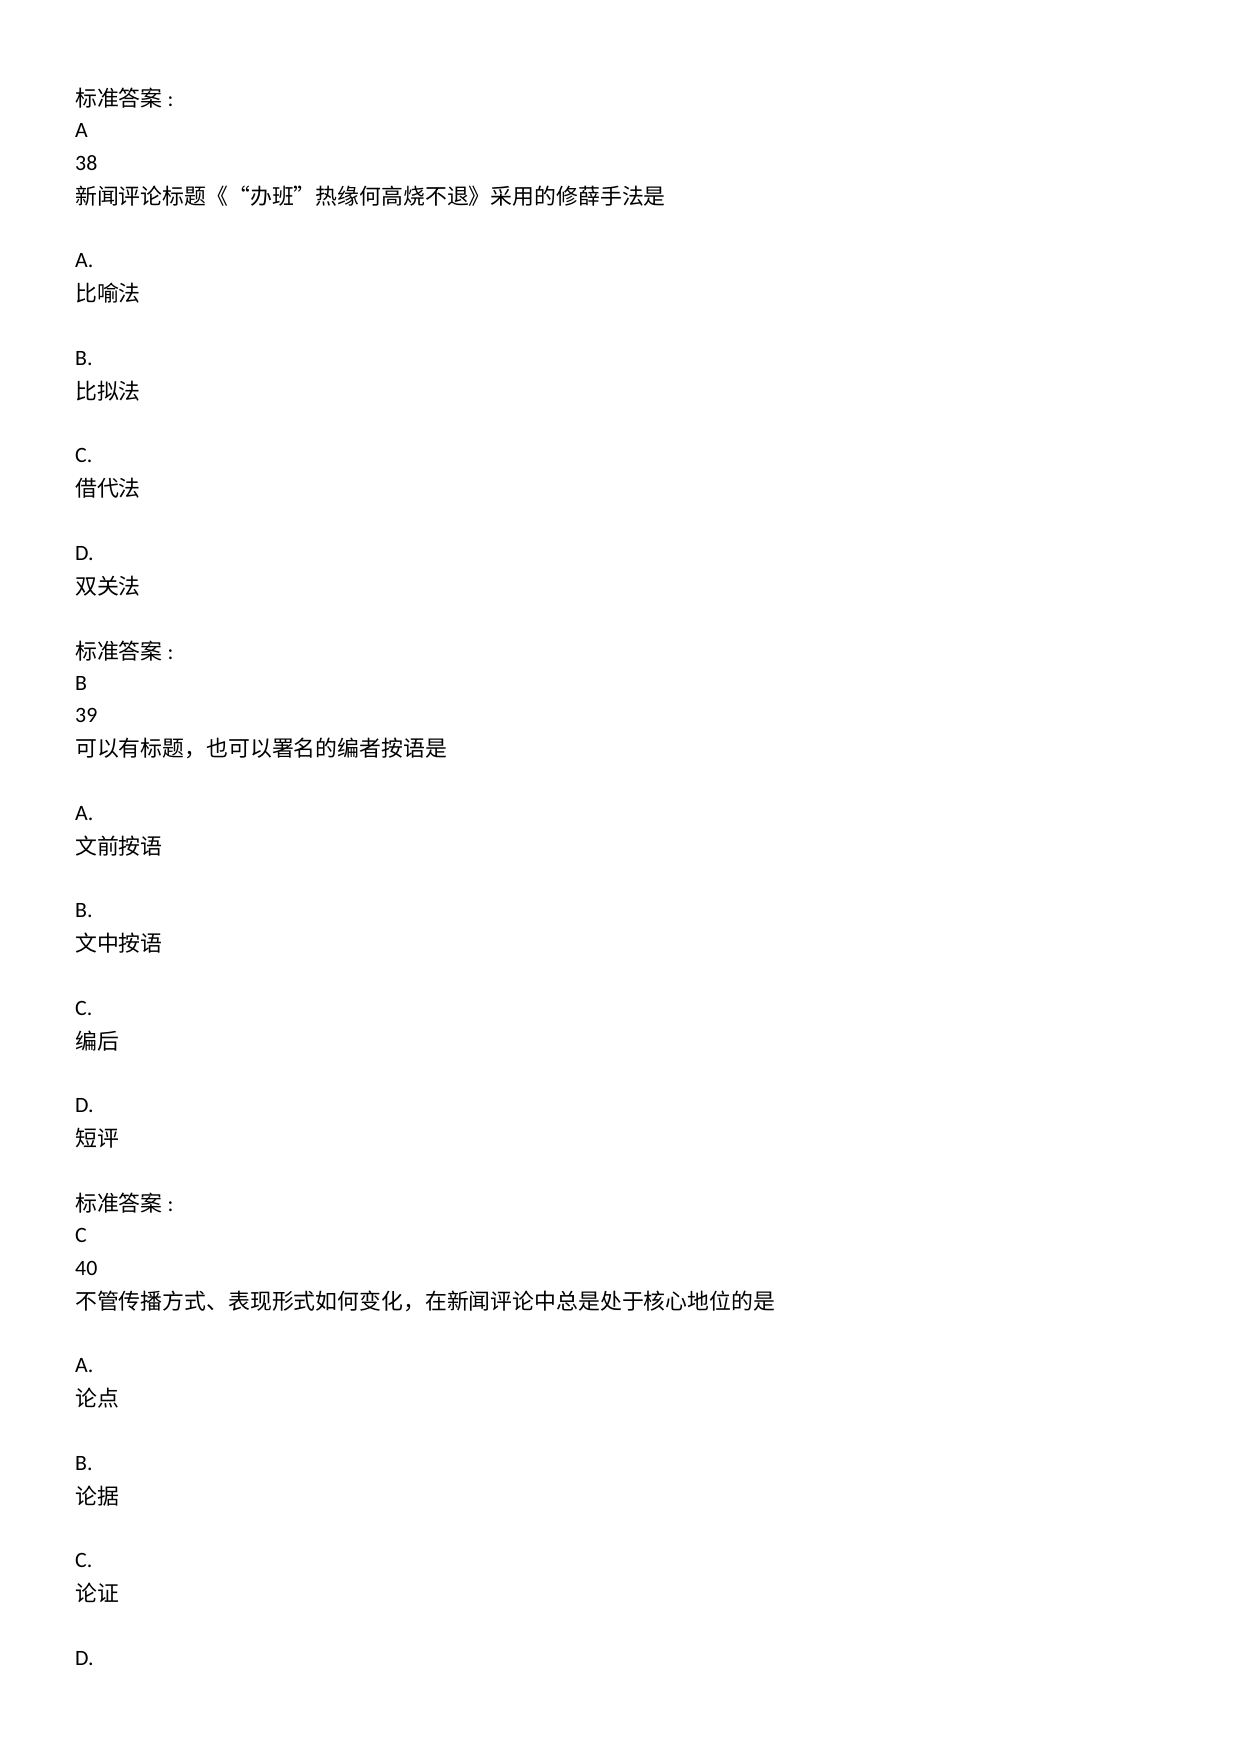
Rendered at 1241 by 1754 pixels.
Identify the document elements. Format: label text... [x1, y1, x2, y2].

text 比拟法 [75, 373, 1165, 406]
text B. [75, 1446, 1165, 1478]
text B. [75, 341, 1165, 373]
text A [75, 113, 1165, 146]
text B [75, 666, 1165, 698]
text C. [75, 1543, 1165, 1576]
text 论据 [75, 1478, 1165, 1511]
text 比喻法 [75, 276, 1165, 308]
text C. [75, 991, 1165, 1023]
text 双关法 [75, 568, 1165, 601]
text C [75, 1218, 1165, 1251]
text C. [75, 438, 1165, 471]
text B. [75, 893, 1165, 926]
text 论点 [75, 1381, 1165, 1413]
text D. [75, 1088, 1165, 1121]
text A. [75, 243, 1165, 276]
text 论证 [75, 1576, 1165, 1608]
text 新闻评论标题《“办班”热缘何高烧不退》采用的修薛手法是 [75, 178, 1165, 211]
text D. [75, 536, 1165, 568]
text A. [75, 1348, 1165, 1381]
text 标准答案 : [75, 1186, 1165, 1218]
text 短评 [75, 1121, 1165, 1153]
text 标准答案 : [75, 633, 1165, 666]
text D. [75, 1641, 1165, 1673]
text 标准答案 : [75, 81, 1165, 113]
text 编后 [75, 1023, 1165, 1056]
text 39 [75, 698, 1165, 731]
text 可以有标题，也可以署名的编者按语是 [75, 731, 1165, 763]
text 40 [75, 1251, 1165, 1283]
text 借代法 [75, 471, 1165, 503]
text 不管传播方式、表现形式如何变化，在新闻评论中总是处于核心地位的是 [75, 1283, 1165, 1316]
text 文中按语 [75, 926, 1165, 958]
text 38 [75, 146, 1165, 178]
text 文前按语 [75, 828, 1165, 861]
text A. [75, 796, 1165, 828]
